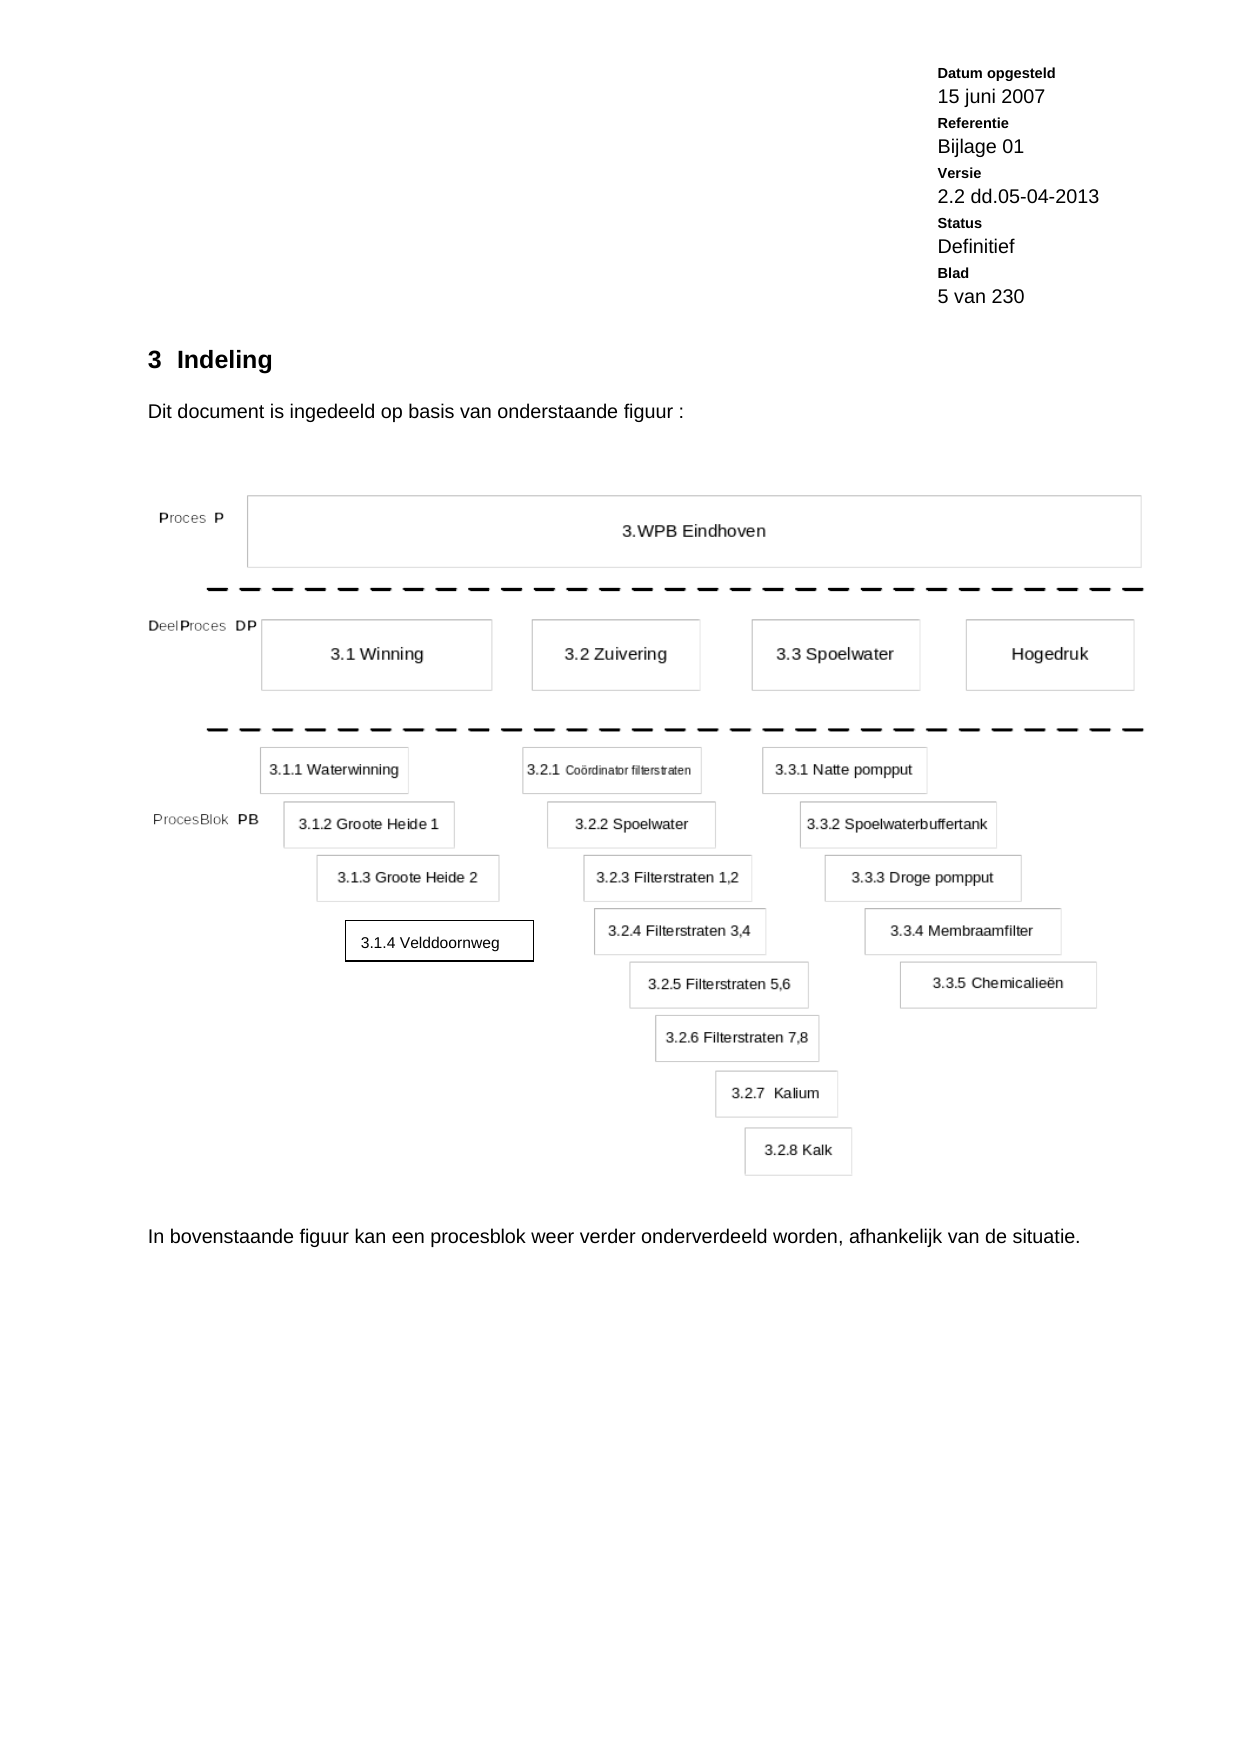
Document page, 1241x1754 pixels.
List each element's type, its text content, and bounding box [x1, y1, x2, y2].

text In bovenstaande figuur kan een procesblok weer verder onderverdeeld worden, afhankelijk van de situatie. [148, 1223, 1148, 1248]
subtitle Indeling [148, 349, 1148, 374]
text Dit document is ingedeeld op basis van onderstaande figuur : [148, 399, 1148, 424]
